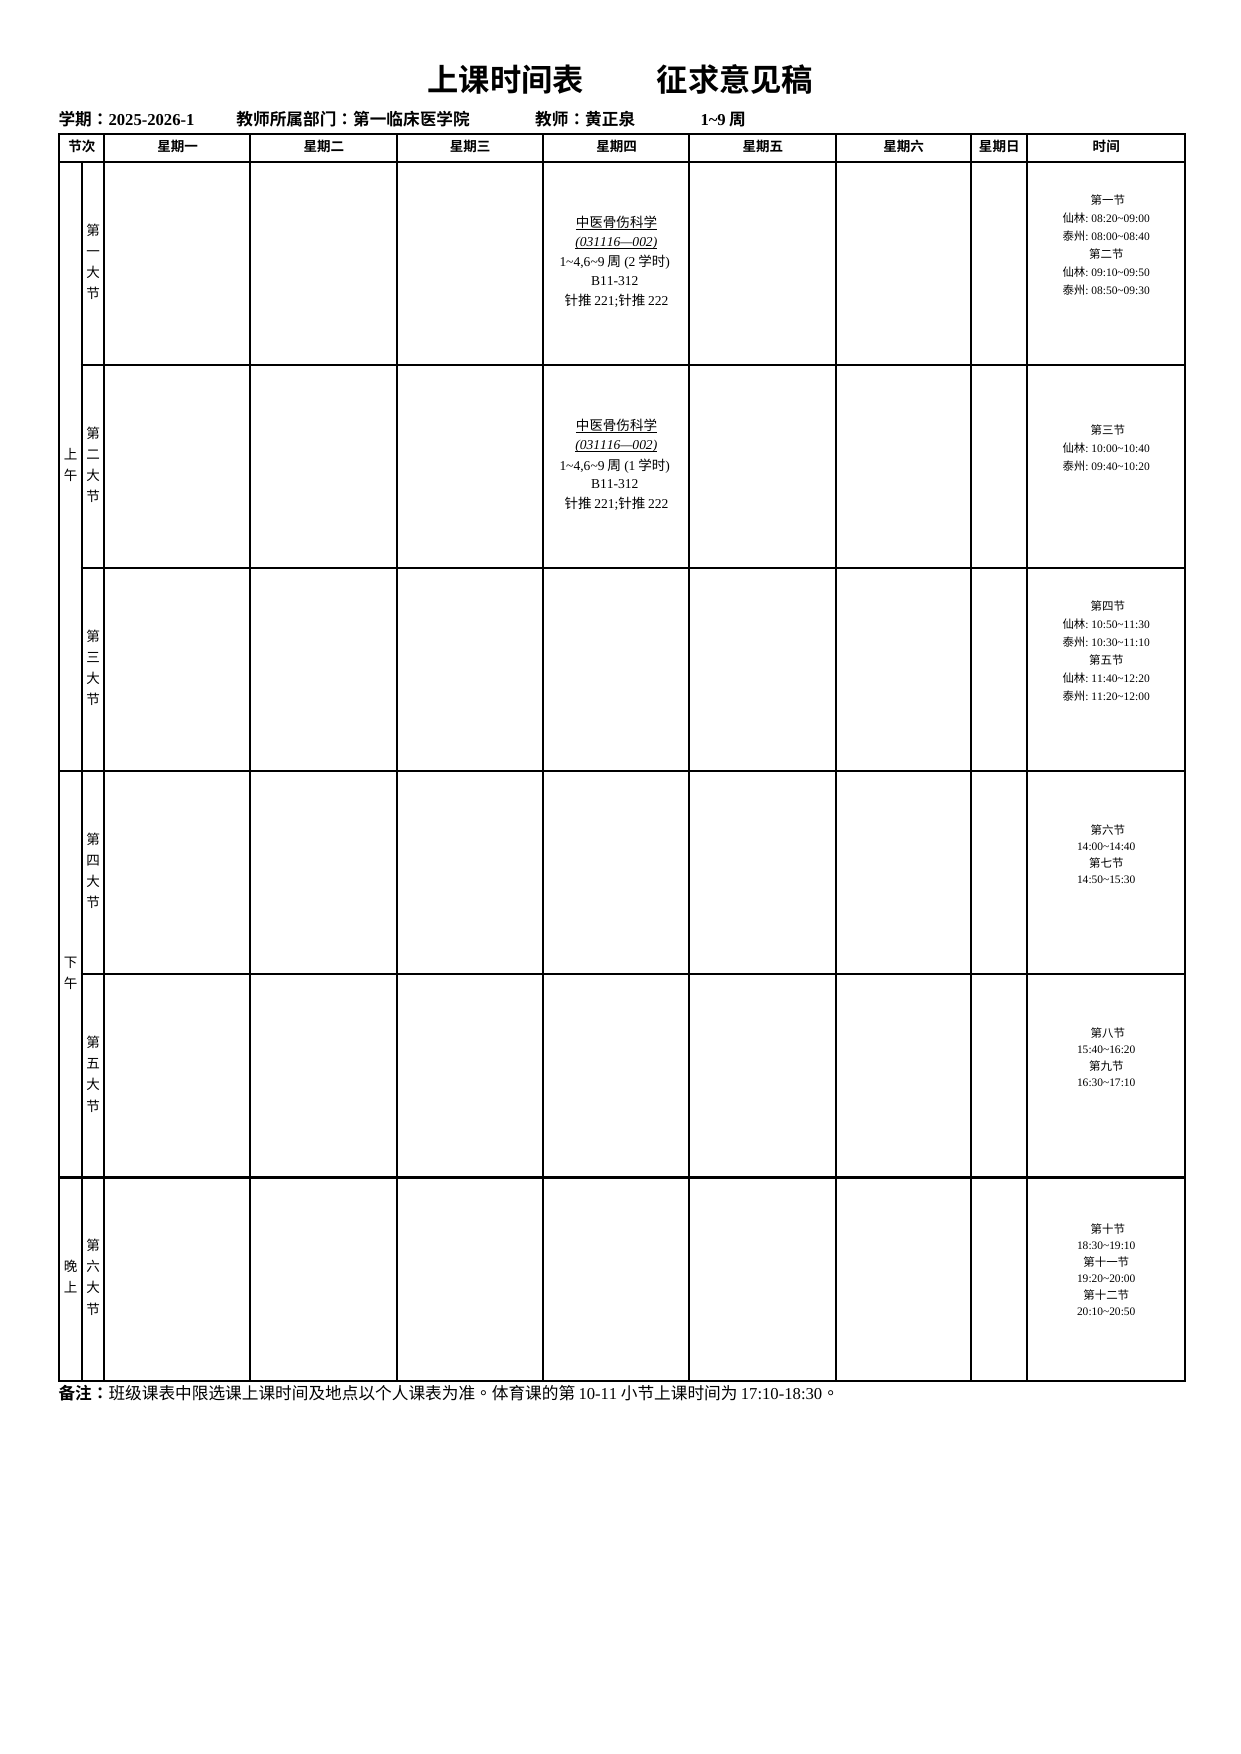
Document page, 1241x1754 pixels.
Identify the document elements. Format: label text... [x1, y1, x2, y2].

table_cell [105, 1179, 249, 1379]
table_header 星期三 [398, 135, 542, 161]
table_cell [105, 163, 249, 364]
table_cell [837, 569, 970, 770]
table_cell [544, 1179, 688, 1379]
table_cell 第三节 仙林: 10:00~10:40 泰州: 09:40~10:20 [1028, 366, 1184, 567]
table_cell 上午 [60, 163, 81, 770]
table_cell [544, 975, 688, 1176]
table_header 星期五 [690, 135, 835, 161]
table_cell [837, 163, 970, 364]
table_cell [837, 1179, 970, 1379]
table_cell [972, 366, 1026, 567]
table_cell [690, 163, 835, 364]
table_cell 中医骨伤科学 (031116—002) 1~4,6~9周 (2学时) B11-312 针推221;针推222 [544, 163, 688, 364]
table_cell [398, 569, 542, 770]
table_cell [251, 366, 396, 567]
table_cell [251, 1179, 396, 1379]
table_cell [398, 772, 542, 973]
table_cell [251, 975, 396, 1176]
table_cell 第二大节 [83, 366, 103, 567]
table_cell [690, 772, 835, 973]
table_cell [251, 163, 396, 364]
table_cell [972, 569, 1026, 770]
table_cell [398, 1179, 542, 1379]
table_cell 第一节 仙林: 08:20~09:00 泰州: 08:00~08:40 第二节 仙林: 09:10~09:50 泰州: 08:50~09:30 [1028, 163, 1184, 364]
table_cell 第三大节 [83, 569, 103, 770]
table_cell [251, 772, 396, 973]
table_cell [972, 975, 1026, 1176]
table_cell [398, 163, 542, 364]
table_header 星期六 [837, 135, 970, 161]
table_cell [398, 366, 542, 567]
table_cell [105, 366, 249, 567]
table_cell [837, 366, 970, 567]
table_cell [837, 772, 970, 973]
table_cell [690, 975, 835, 1176]
table_header 星期二 [251, 135, 396, 161]
table_cell 第八节 15:40~16:20 第九节 16:30~17:10 [1028, 975, 1184, 1176]
table_cell 第四节 仙林: 10:50~11:30 泰州: 10:30~11:10 第五节 仙林: 11:40~12:20 泰州: 11:20~12:00 [1028, 569, 1184, 770]
table_cell 晚上 [60, 1179, 81, 1379]
table_cell [972, 163, 1026, 364]
text 上课时间表 征求意见稿 [58, 58, 1182, 101]
table_cell 第六大节 [83, 1179, 103, 1379]
table_cell [972, 772, 1026, 973]
table_cell [105, 772, 249, 973]
table_cell 下午 [60, 772, 81, 1176]
table_cell [251, 569, 396, 770]
table_cell [837, 975, 970, 1176]
table_cell [544, 772, 688, 973]
table_cell [690, 1179, 835, 1379]
table_header 节次 [60, 135, 103, 161]
table_cell 第一大节 [83, 163, 103, 364]
table_cell [544, 569, 688, 770]
table_cell 中医骨伤科学 (031116—002) 1~4,6~9周 (1学时) B11-312 针推221;针推222 [544, 366, 688, 567]
table_cell [972, 1179, 1026, 1379]
table_cell [105, 569, 249, 770]
table_header 星期日 [972, 135, 1026, 161]
table_cell 第十节 18:30~19:10 第十一节 19:20~20:00 第十二节 20:10~20:50 [1028, 1179, 1184, 1379]
text 备注：班级课表中限选课上课时间及地点以个人课表为准。体育课的第10-11小节上课时间为17:10-18:30。 [58, 1382, 1182, 1404]
table_cell [398, 975, 542, 1176]
table_header 星期四 [544, 135, 688, 161]
table_cell [690, 569, 835, 770]
text 学期：2025-2026-1 教师所属部门：第一临床医学院 教师：黄正泉 1~9周 [58, 107, 1182, 130]
table_cell 第六节 14:00~14:40 第七节 14:50~15:30 [1028, 772, 1184, 973]
table_header 星期一 [105, 135, 249, 161]
table_cell [105, 975, 249, 1176]
table_cell [690, 366, 835, 567]
table_cell 第四大节 [83, 772, 103, 973]
table_header 时间 [1028, 135, 1184, 161]
table_cell 第五大节 [83, 975, 103, 1176]
